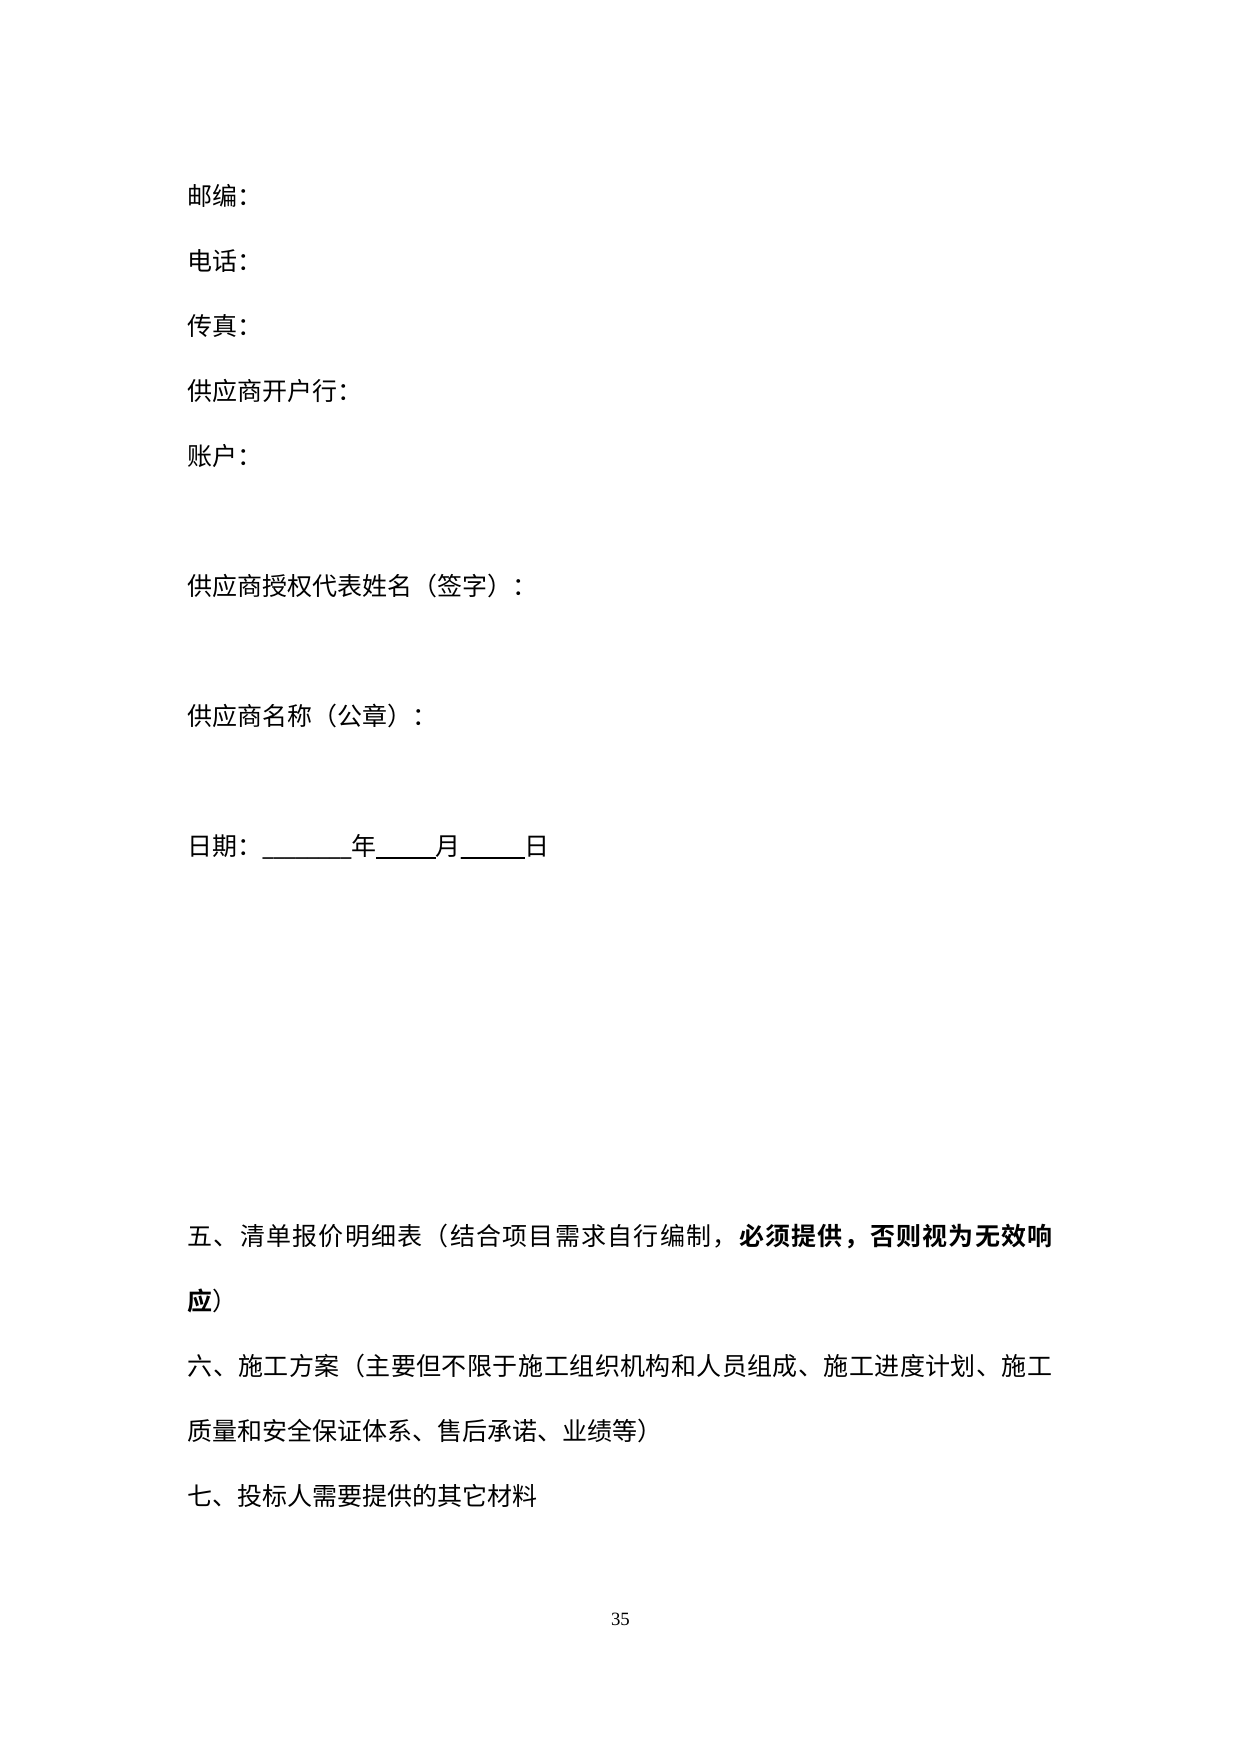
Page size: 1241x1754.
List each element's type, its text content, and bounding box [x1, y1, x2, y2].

text 电话： [187, 227, 1053, 292]
text 邮编： [187, 162, 1053, 227]
text 日期：________年_ __月__ __日 [187, 812, 1053, 877]
text 五、清单报价明细表（结合项目需求自行编制，必须提供，否则视为无效响应） [187, 1202, 1053, 1332]
text 账户： [187, 422, 1053, 487]
text 供应商开户行： [187, 357, 1053, 422]
text 供应商授权代表姓名（签字）： [187, 552, 1053, 617]
text 传真： [187, 292, 1053, 357]
text 七、投标人需要提供的其它材料 [187, 1462, 1053, 1527]
text 六、施工方案（主要但不限于施工组织机构和人员组成、施工进度计划、施工质量和安全保证体系、售后承诺、业绩等） [187, 1332, 1053, 1462]
text 供应商名称（公章）： [187, 682, 1053, 747]
